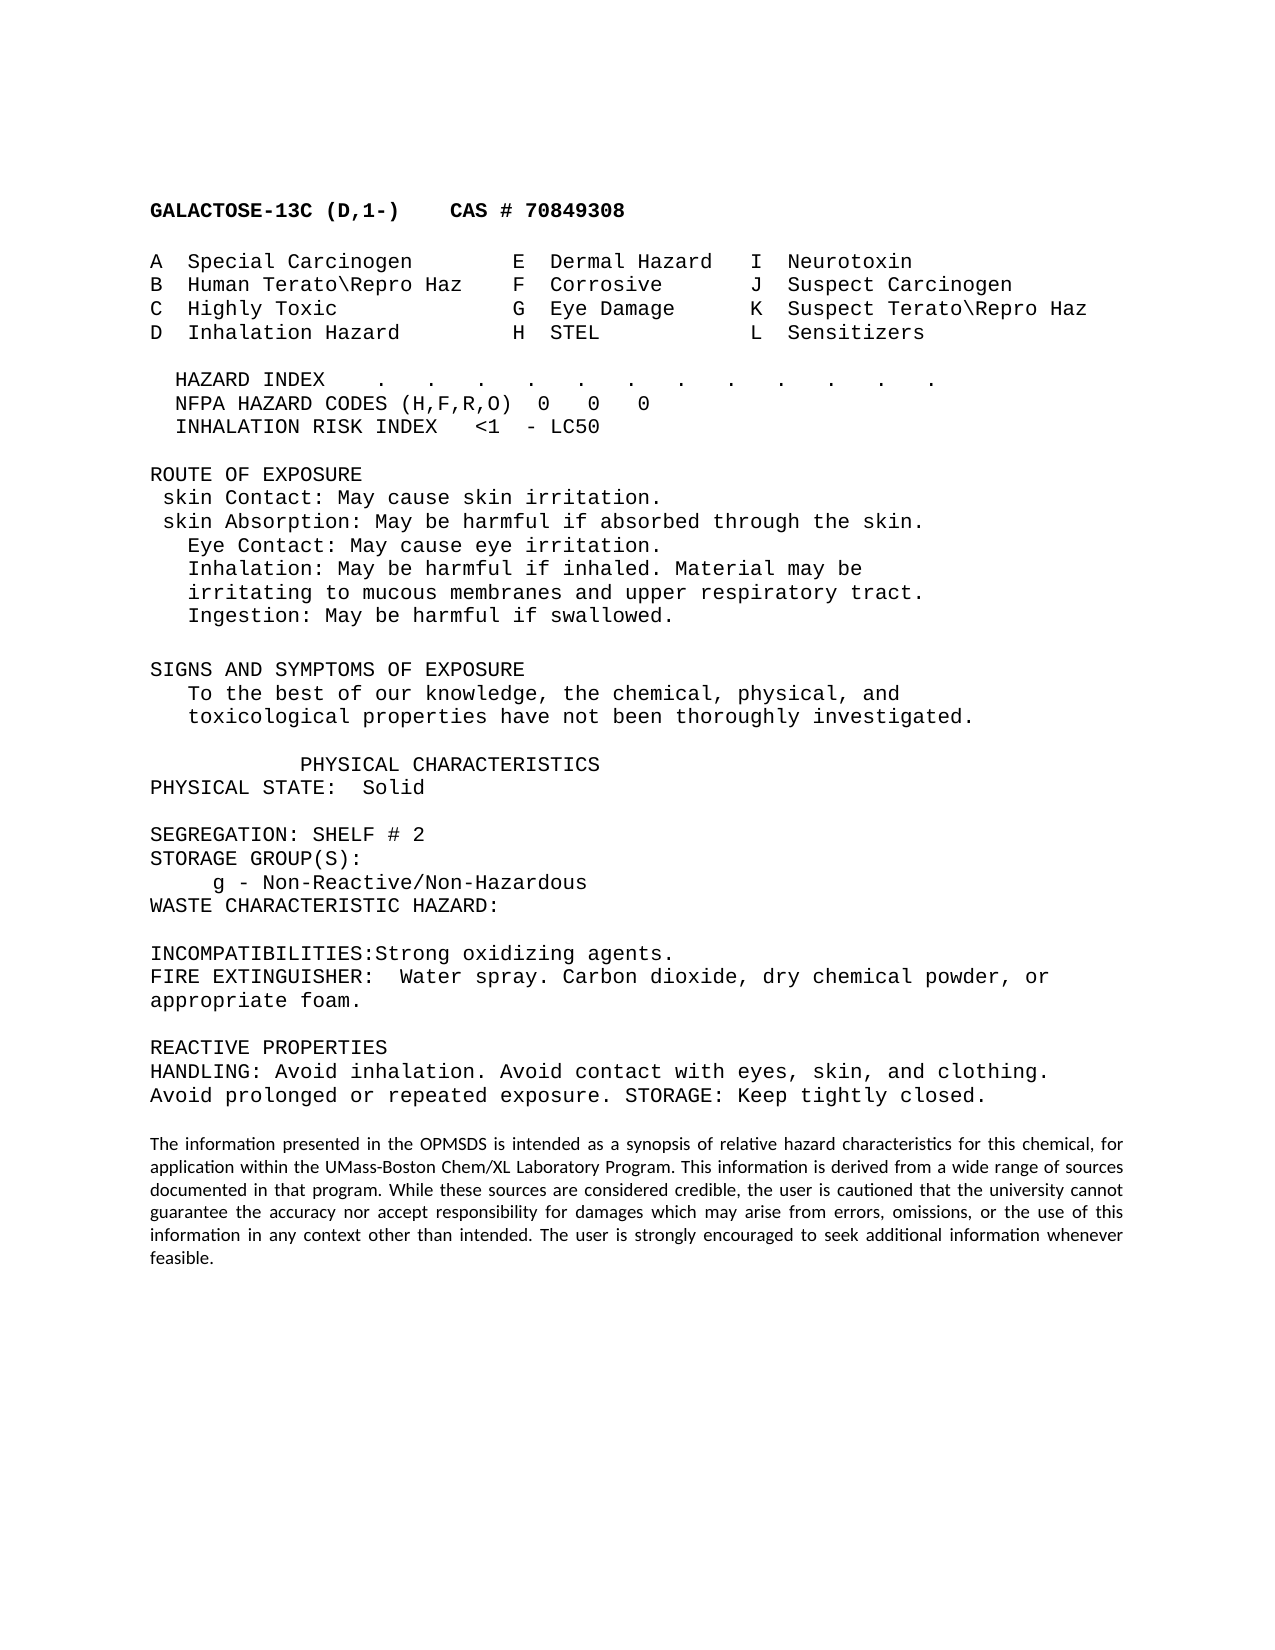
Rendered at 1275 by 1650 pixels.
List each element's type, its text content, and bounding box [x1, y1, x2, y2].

text STORAGE GROUP(S): [150, 848, 1125, 872]
text HAZARD INDEX . . . . . . . . . . . . [150, 369, 1125, 393]
text g - Non-Reactive/Non-Hazardous [150, 872, 1125, 895]
text B Human Terato\Repro Haz F Corrosive J Suspect Carcinogen [150, 274, 1125, 298]
text Eye Contact: May cause eye irritation. [150, 534, 1125, 558]
text Avoid prolonged or repeated exposure. STORAGE: Keep tightly closed. [150, 1084, 1125, 1108]
text REACTIVE PROPERTIES [150, 1037, 1125, 1061]
text A Special Carcinogen E Dermal Hazard I Neurotoxin [150, 251, 1125, 274]
text HANDLING: Avoid inhalation. Avoid contact with eyes, skin, and clothing. [150, 1061, 1125, 1084]
text The information presented in the OPMSDS is intended as a synopsis of relative hazard characteristics for this chemical, for application within the UMass-Boston Chem/XL Laboratory Program. This information is derived from a wide range of sources documented in that program. While these sources are considered credible, the user is cautioned that the university cannot guarantee the accuracy nor accept responsibility for damages which may arise from errors, omissions, or the use of this information in any context other than intended. The user is strongly encouraged to seek additional information whenever feasible. [150, 1132, 1125, 1269]
text D Inhalation Hazard H STEL L Sensitizers [150, 322, 1125, 345]
text PHYSICAL CHARACTERISTICS [150, 753, 1125, 777]
text INCOMPATIBILITIES:Strong oxidizing agents. [150, 943, 1125, 966]
text appropriate foam. [150, 990, 1125, 1014]
text Ingestion: May be harmful if swallowed. [150, 606, 1125, 629]
text NFPA HAZARD CODES (H,F,R,O) 0 0 0 [150, 393, 1125, 416]
text SEGREGATION: SHELF # 2 [150, 824, 1125, 848]
text skin Absorption: May be harmful if absorbed through the skin. [150, 511, 1125, 534]
subtitle GALACTOSE-13C (D,1-) CAS # 70849308 [150, 200, 1125, 224]
text skin Contact: May cause skin irritation. [150, 487, 1125, 511]
text SIGNS AND SYMPTOMS OF EXPOSURE [150, 659, 1125, 683]
text ROUTE OF EXPOSURE [150, 464, 1125, 487]
text WASTE CHARACTERISTIC HAZARD: [150, 895, 1125, 919]
text FIRE EXTINGUISHER: Water spray. Carbon dioxide, dry chemical powder, or [150, 966, 1125, 990]
text Inhalation: May be harmful if inhaled. Material may be [150, 558, 1125, 582]
text C Highly Toxic G Eye Damage K Suspect Terato\Repro Haz [150, 298, 1125, 322]
text toxicological properties have not been thoroughly investigated. [150, 706, 1125, 730]
text INHALATION RISK INDEX <1 - LC50 [150, 416, 1125, 440]
text PHYSICAL STATE: Solid [150, 777, 1125, 801]
text To the best of our knowledge, the chemical, physical, and [150, 683, 1125, 706]
text irritating to mucous membranes and upper respiratory tract. [150, 582, 1125, 606]
